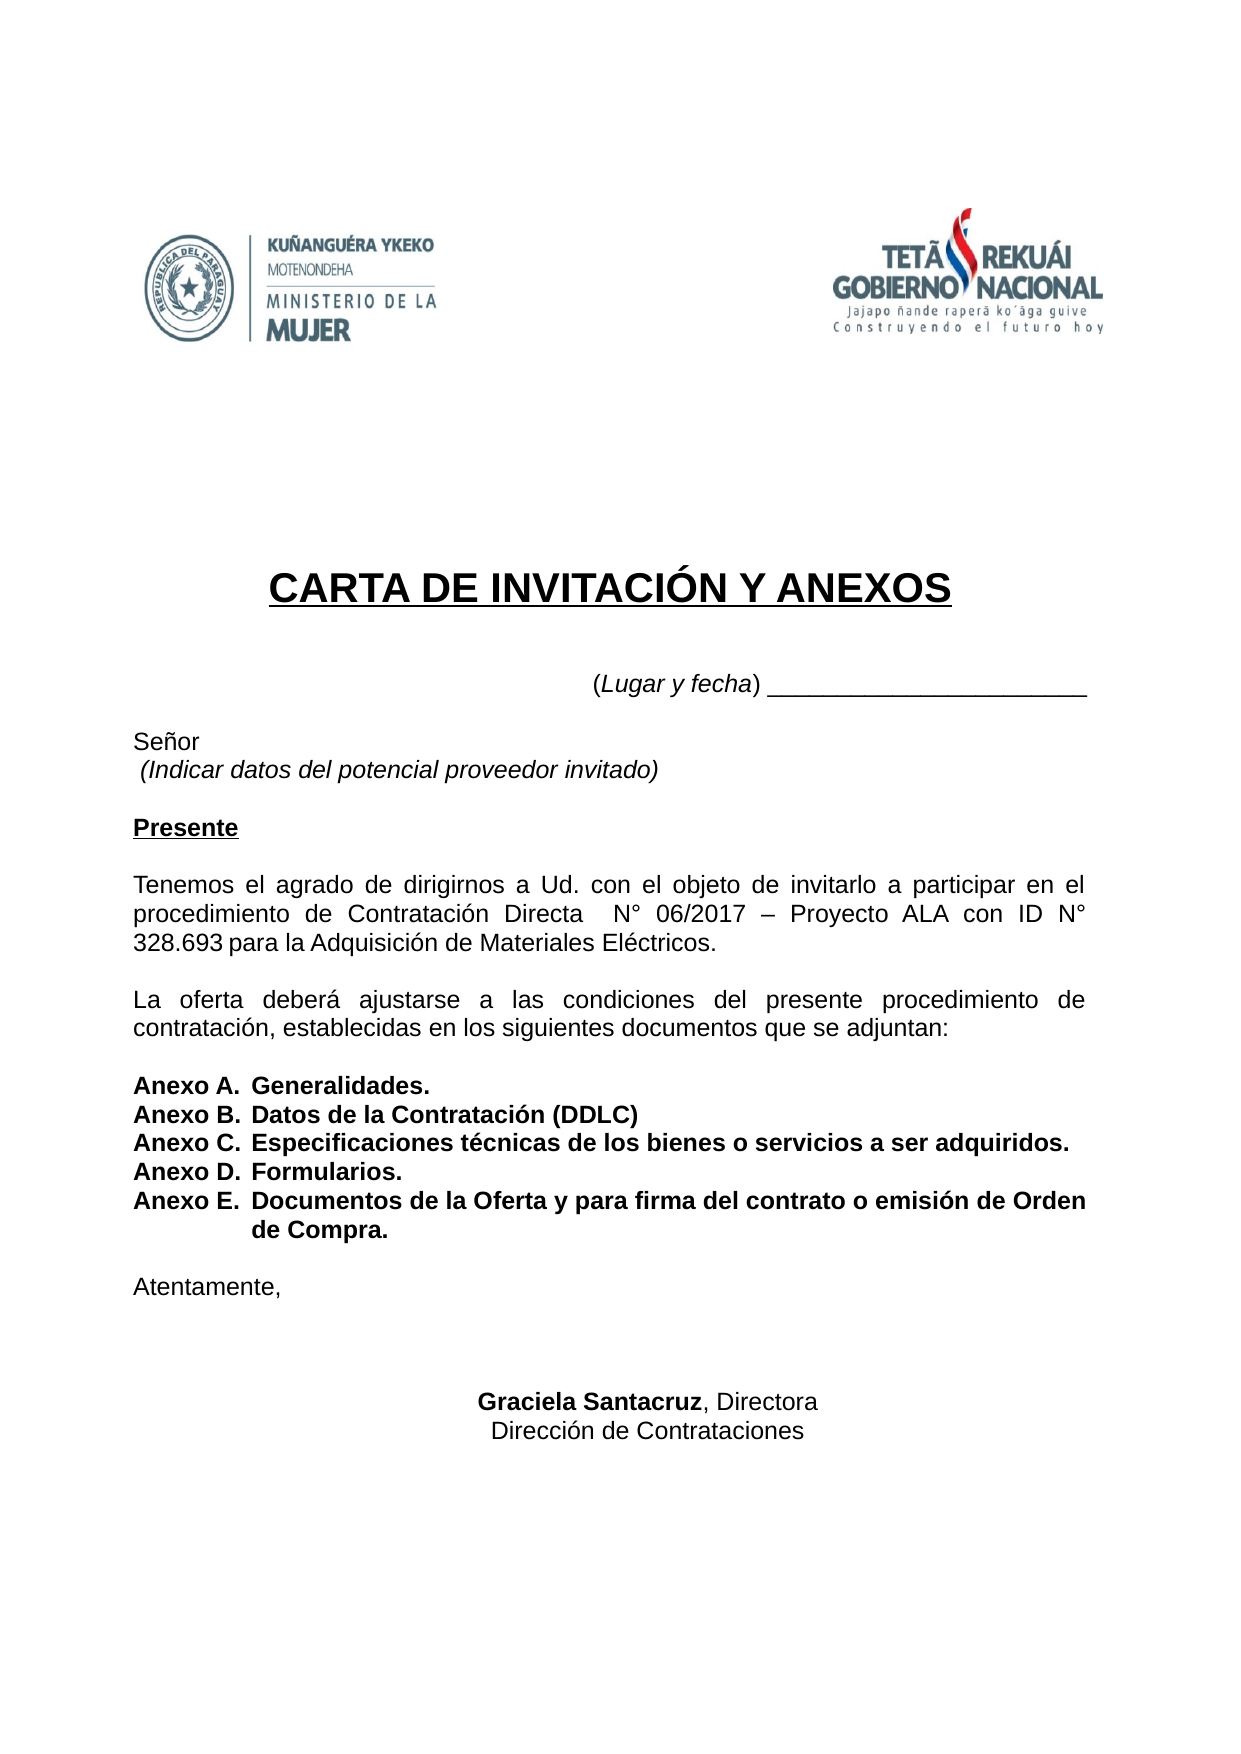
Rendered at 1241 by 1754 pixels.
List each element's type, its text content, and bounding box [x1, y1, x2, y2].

picture [118, 220, 462, 356]
text Señor [133, 727, 1087, 755]
text (Lugar y fecha) _______________________ [133, 669, 1087, 698]
picture [833, 208, 1103, 334]
text Anexo E. Documentos de la Oferta y para firma del contrato o emisión de Orden de Compra. [133, 1186, 1087, 1243]
text Dirección de Contrataciones [208, 1416, 1087, 1444]
text Tenemos el agrado de dirigirnos a Ud. con el objeto de invitarlo a participar en el procedimiento de Contratación Directa N° 06/2017 – Proyecto ALA con ID N° 328.693 para la Adquisición de Materiales Eléctricos. [133, 870, 1087, 957]
text La oferta deberá ajustarse a las condiciones del presente procedimiento de contratación, establecidas en los siguientes documentos que se adjuntan: [133, 984, 1087, 1042]
text Presente [133, 813, 1087, 842]
text Anexo B. Datos de la Contratación (DDLC) [133, 1099, 1087, 1128]
text Graciela Santacruz, Directora [208, 1387, 1087, 1416]
text Anexo C. Especificaciones técnicas de los bienes o servicios a ser adquiridos. [133, 1128, 1087, 1157]
text Anexo D. Formularios. [133, 1157, 1087, 1186]
text Anexo A. Generalidades. [133, 1071, 1087, 1099]
text CARTA DE INVITACIÓN Y ANEXOS [133, 564, 1087, 612]
text (Indicar datos del potencial proveedor invitado) [133, 755, 1087, 784]
text Atentamente, [133, 1272, 1087, 1301]
